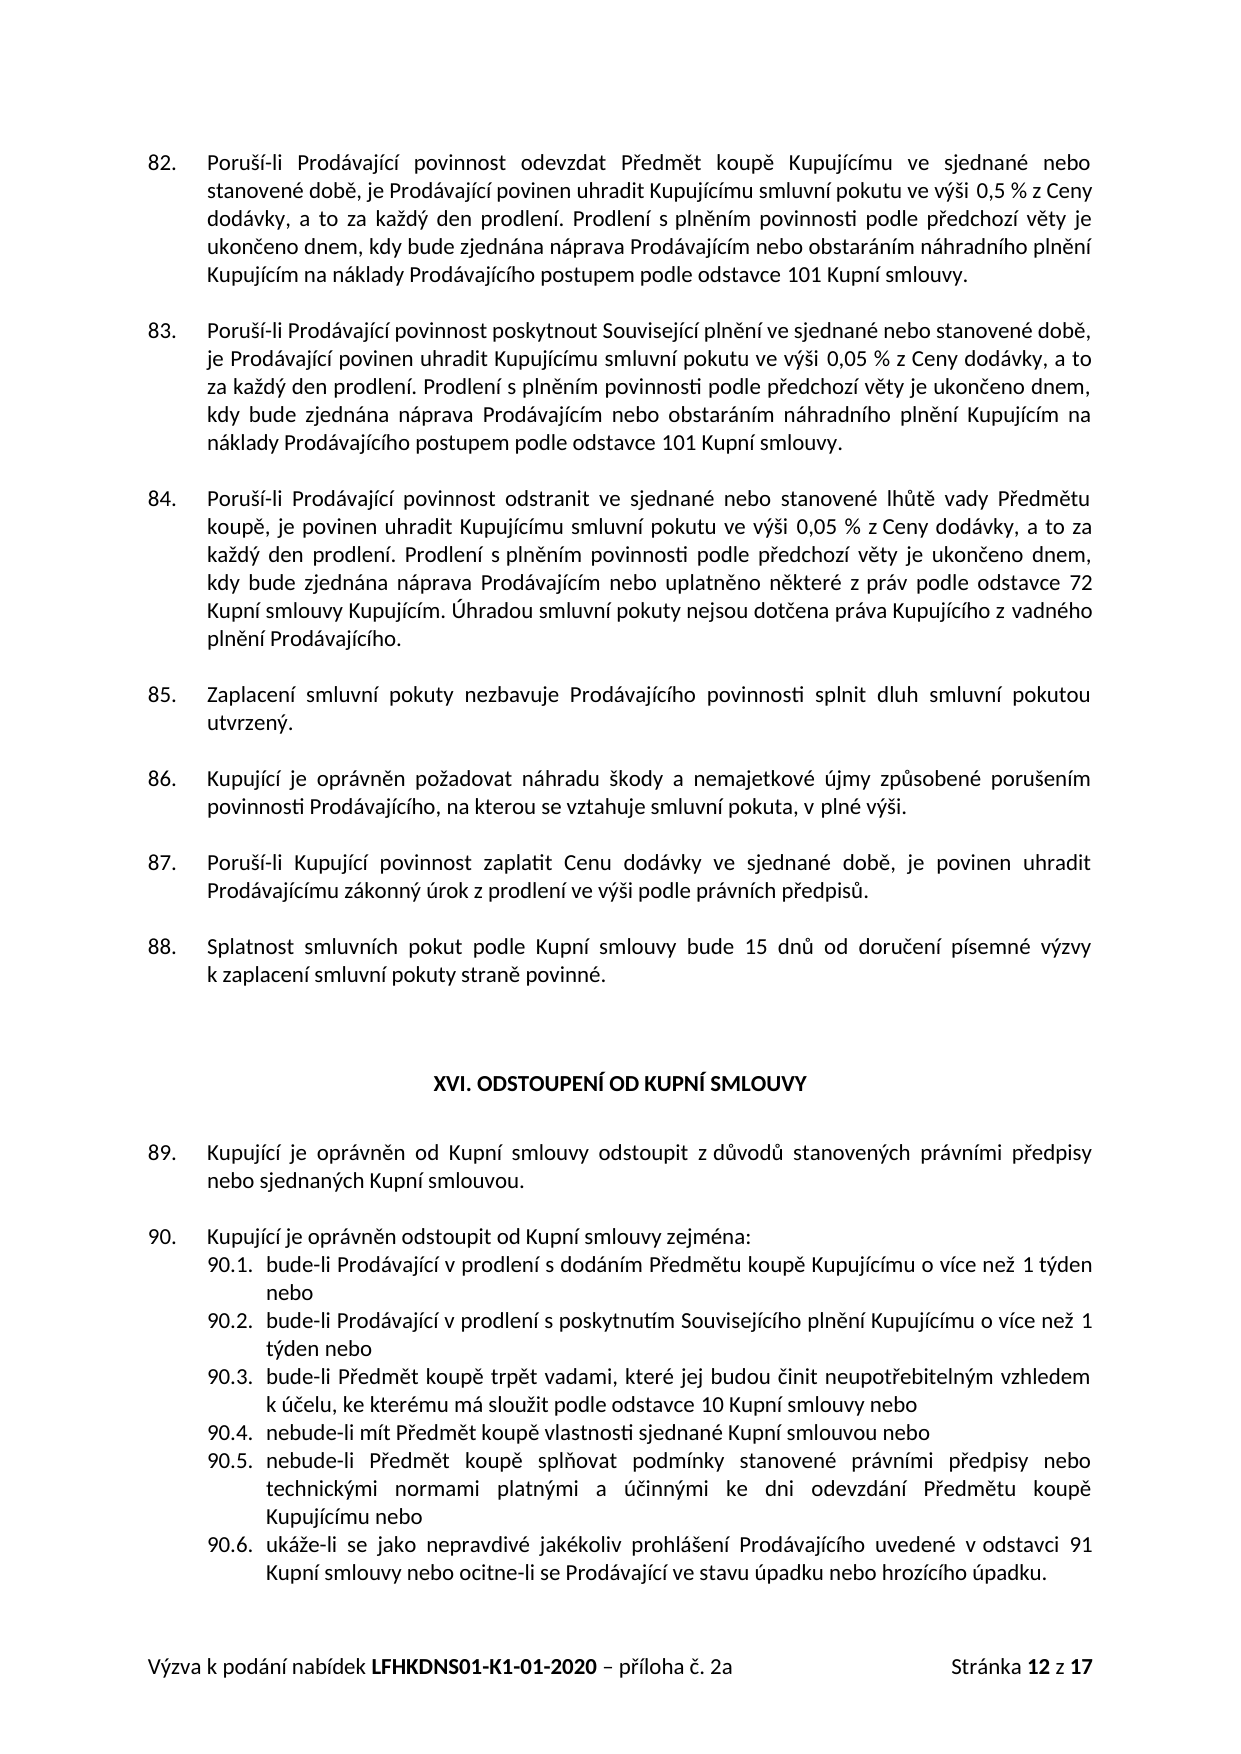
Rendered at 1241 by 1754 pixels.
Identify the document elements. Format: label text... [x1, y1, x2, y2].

list bude-li Prodávající v prodlení s dodáním Předmětu koupě Kupujícímu o více než 1 týden nebo [207, 1250, 1092, 1306]
list bude-li Prodávající v prodlení s poskytnutím Souvisejícího plnění Kupujícímu o více než 1 týden nebo [207, 1306, 1092, 1362]
list Kupující je oprávněn odstoupit od Kupní smlouvy zejména: [148, 1222, 1092, 1250]
list Kupující je oprávněn požadovat náhradu škody a nemajetkové újmy způsobené porušením povinnosti Prodávajícího, na kterou se vztahuje smluvní pokuta, v plné výši. [148, 764, 1092, 820]
subtitle ODSTOUPENÍ OD KUPNÍ SMLOUVY [148, 1069, 1092, 1097]
list Kupující je oprávněn od Kupní smlouvy odstoupit z důvodů stanovených právními předpisy nebo sjednaných Kupní smlouvou. [148, 1138, 1092, 1194]
list Splatnost smluvních pokut podle Kupní smlouvy bude 15 dnů od doručení písemné výzvy k zaplacení smluvní pokuty straně povinné. [148, 932, 1092, 988]
list Poruší-li Prodávající povinnost odevzdat Předmět koupě Kupujícímu ve sjednané nebo stanovené době, je Prodávající povinen uhradit Kupujícímu smluvní pokutu ve výši 0,5 % z Ceny dodávky, a to za každý den prodlení. Prodlení s plněním povinnosti podle předchozí věty je ukončeno dnem, kdy bude zjednána náprava Prodávajícím nebo obstaráním náhradního plnění Kupujícím na náklady Prodávajícího postupem podle odstavce 101 Kupní smlouvy. [148, 148, 1092, 288]
list nebude-li mít Předmět koupě vlastnosti sjednané Kupní smlouvou nebo [207, 1418, 1092, 1446]
list Poruší-li Kupující povinnost zaplatit Cenu dodávky ve sjednané době, je povinen uhradit Prodávajícímu zákonný úrok z prodlení ve výši podle právních předpisů. [148, 848, 1092, 904]
list Poruší-li Prodávající povinnost odstranit ve sjednané nebo stanovené lhůtě vady Předmětu koupě, je povinen uhradit Kupujícímu smluvní pokutu ve výši 0,05 % z Ceny dodávky, a to za každý den prodlení. Prodlení s plněním povinnosti podle předchozí věty je ukončeno dnem, kdy bude zjednána náprava Prodávajícím nebo uplatněno některé z práv podle odstavce 72 Kupní smlouvy Kupujícím. Úhradou smluvní pokuty nejsou dotčena práva Kupujícího z vadného plnění Prodávajícího. [148, 484, 1092, 652]
list bude-li Předmět koupě trpět vadami, které jej budou činit neupotřebitelným vzhledem k účelu, ke kterému má sloužit podle odstavce 10 Kupní smlouvy nebo [207, 1362, 1092, 1418]
list Zaplacení smluvní pokuty nezbavuje Prodávajícího povinnosti splnit dluh smluvní pokutou utvrzený. [148, 680, 1092, 736]
list ukáže-li se jako nepravdivé jakékoliv prohlášení Prodávajícího uvedené v odstavci 91 Kupní smlouvy nebo ocitne-li se Prodávající ve stavu úpadku nebo hrozícího úpadku. [207, 1530, 1092, 1586]
list nebude-li Předmět koupě splňovat podmínky stanovené právními předpisy nebo technickými normami platnými a účinnými ke dni odevzdání Předmětu koupě Kupujícímu nebo [207, 1446, 1092, 1530]
list Poruší-li Prodávající povinnost poskytnout Související plnění ve sjednané nebo stanovené době, je Prodávající povinen uhradit Kupujícímu smluvní pokutu ve výši 0,05 % z Ceny dodávky, a to za každý den prodlení. Prodlení s plněním povinnosti podle předchozí věty je ukončeno dnem, kdy bude zjednána náprava Prodávajícím nebo obstaráním náhradního plnění Kupujícím na náklady Prodávajícího postupem podle odstavce 101 Kupní smlouvy. [148, 316, 1092, 456]
